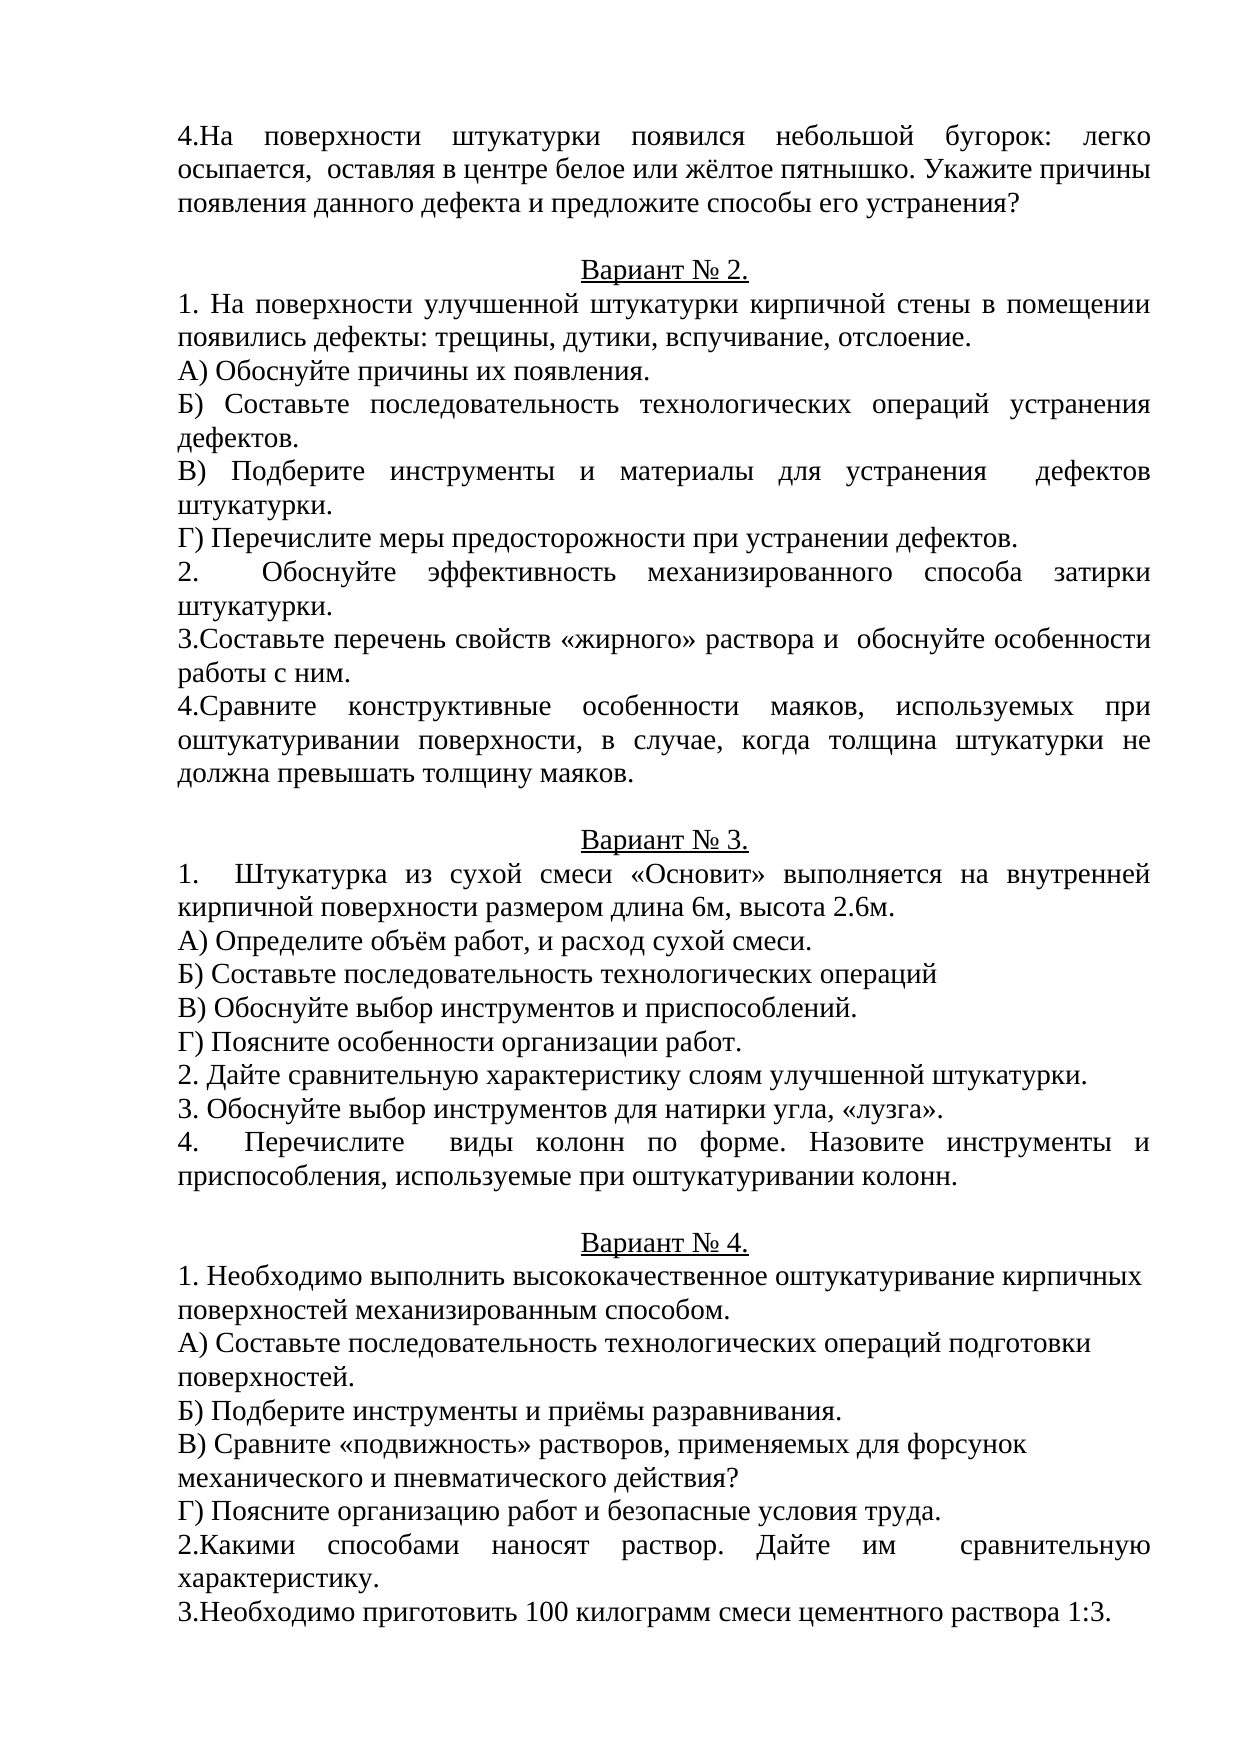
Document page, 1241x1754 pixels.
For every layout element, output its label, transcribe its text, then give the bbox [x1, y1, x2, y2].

text Вариант № 3. [177, 822, 1152, 856]
text 1. Штукатурка из сухой смеси «Основит» выполняется на внутренней кирпичной поверхности размером длина 6м, высота 2.6м. [177, 856, 1152, 923]
text 2.Какими способами наносят раствор. Дайте им сравнительную характеристику. [177, 1527, 1152, 1594]
text 4.На поверхности штукатурки появился небольшой бугорок: легко осыпается, оставляя в центре белое или жёлтое пятнышко. Укажите причины появления данного дефекта и предложите способы его устранения? [177, 118, 1152, 219]
text 2. Обоснуйте эффективность механизированного способа затирки штукатурки. [177, 554, 1152, 621]
text Б) Составьте последовательность технологических операций [177, 957, 1152, 990]
text механического и пневматического действия? [177, 1460, 1152, 1493]
text Б) Составьте последовательность технологических операций устранения дефектов. [177, 386, 1152, 453]
text А) Составьте последовательность технологических операций подготовки [177, 1326, 1152, 1359]
text Б) Подберите инструменты и приёмы разравнивания. [177, 1393, 1152, 1426]
text поверхностей механизированным способом. [177, 1292, 1152, 1326]
text Вариант № 4. [177, 1225, 1152, 1258]
text 2. Дайте сравнительную характеристику слоям улучшенной штукатурки. [177, 1057, 1152, 1091]
text 4.Сравните конструктивные особенности маяков, используемых при оштукатуривании поверхности, в случае, когда толщина штукатурки не должна превышать толщину маяков. [177, 688, 1152, 789]
text Г) Поясните организацию работ и безопасные условия труда. [177, 1493, 1152, 1527]
text В) Сравните «подвижность» растворов, применяемых для форсунок [177, 1426, 1152, 1460]
text Вариант № 2. [177, 252, 1152, 286]
text поверхностей. [177, 1359, 1152, 1393]
text 3.Составьте перечень свойств «жирного» раствора и обоснуйте особенности работы с ним. [177, 621, 1152, 688]
text А) Определите объём работ, и расход сухой смеси. [177, 923, 1152, 957]
text 1. Необходимо выполнить высококачественное оштукатуривание кирпичных [177, 1258, 1152, 1292]
text Г) Перечислите меры предосторожности при устранении дефектов. [177, 521, 1152, 554]
text Г) Поясните особенности организации работ. [177, 1024, 1152, 1057]
text 3.Необходимо приготовить 100 килограмм смеси цементного раствора 1:3. [177, 1594, 1152, 1627]
text В) Обоснуйте выбор инструментов и приспособлений. [177, 990, 1152, 1024]
text В) Подберите инструменты и материалы для устранения дефектов штукатурки. [177, 453, 1152, 521]
text 3. Обоснуйте выбор инструментов для натирки угла, «лузга». [177, 1091, 1152, 1124]
text 1. На поверхности улучшенной штукатурки кирпичной стены в помещении появились дефекты: трещины, дутики, вспучивание, отслоение. [177, 286, 1152, 353]
text 4. Перечислите виды колонн по форме. Назовите инструменты и приспособления, используемые при оштукатуривании колонн. [177, 1124, 1152, 1191]
text А) Обоснуйте причины их появления. [177, 353, 1152, 386]
